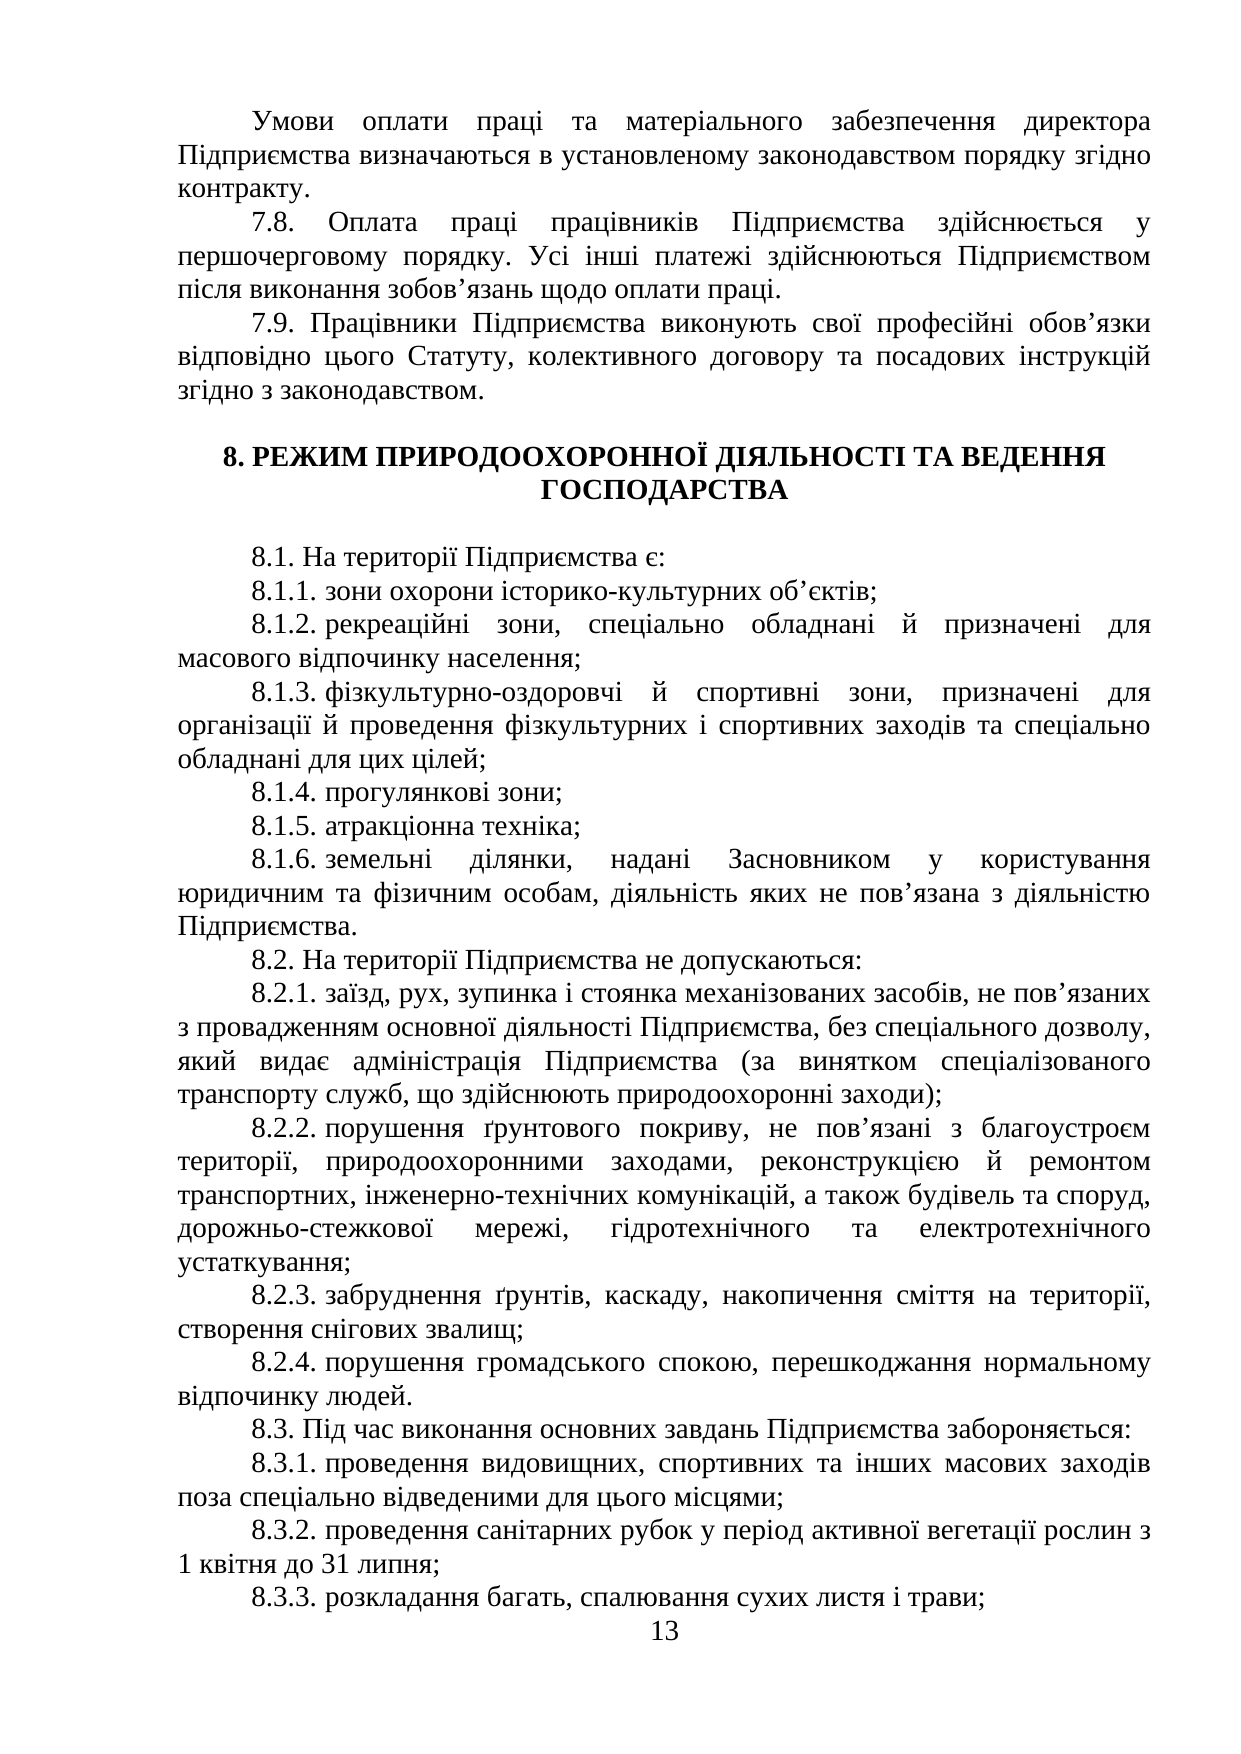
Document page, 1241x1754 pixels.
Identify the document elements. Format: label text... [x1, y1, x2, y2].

text 8.1. На території Підприємства є: [177, 539, 1152, 573]
list проведення видовищних, спортивних та інших масових заходів поза спеціально відведеними для цього місцями; [177, 1445, 1152, 1512]
list забруднення ґрунтів, каскаду, накопичення сміття на території, створення снігових звалищ; [177, 1277, 1152, 1344]
list проведення санітарних рубок у період активної вегетації рослин з 1 квітня до 31 липня; [177, 1512, 1152, 1579]
text 8.3. Під час виконання основних завдань Підприємства забороняється: [177, 1412, 1152, 1445]
list порушення ґрунтового покриву, не пов’язані з благоустроєм території, природоохоронними заходами, реконструкцією й ремонтом транспортних, інженерно-технічних комунікацій, а також будівель та споруд, дорожньо-стежкової мережі, гідротехнічного та електротехнічного устаткування; [177, 1110, 1152, 1277]
text 8. РЕЖИМ ПРИРОДООХОРОННОЇ ДІЯЛЬНОСТІ ТА ВЕДЕННЯ ГОСПОДАРСТВА [177, 439, 1152, 506]
text 7.9. Працівники Підприємства виконують свої професійні обов’язки відповідно цього Статуту, колективного договору та посадових інструкцій згідно з законодавством. [177, 305, 1152, 405]
text Умови оплати праці та матеріального забезпечення директора Підприємства визначаються в установленому законодавством порядку згідно контракту. [177, 103, 1152, 204]
list 8.2. На території Підприємства не допускаються: [251, 942, 1152, 976]
list атракціонна техніка; [177, 808, 1152, 841]
list фізкультурно-оздоровчі й спортивні зони, призначені для організації й проведення фізкультурних і спортивних заходів та спеціально обладнані для цих цілей; [177, 674, 1152, 774]
list порушення громадського спокою, перешкоджання нормальному відпочинку людей. [177, 1344, 1152, 1412]
list рекреаційні зони, спеціально обладнані й призначені для масового відпочинку населення; [177, 607, 1152, 674]
list прогулянкові зони; [177, 774, 1152, 808]
list заїзд, рух, зупинка і стоянка механізованих засобів, не пов’язаних з провадженням основної діяльності Підприємства, без спеціального дозволу, який видає адміністрація Підприємства (за винятком спеціалізованого транспорту служб, що здійснюють природоохоронні заходи); [177, 976, 1152, 1110]
list зони охорони історико-культурних об’єктів; [177, 573, 1152, 607]
list земельні ділянки, надані Засновником у користування юридичним та фізичним особам, діяльність яких не пов’язана з діяльністю Підприємства. [177, 841, 1152, 942]
text 7.8. Оплата праці працівників Підприємства здійснюється у першочерговому порядку. Усі інші платежі здійснюються Підприємством після виконання зобов’язань щодо оплати праці. [177, 204, 1152, 305]
list розкладання багать, спалювання сухих листя і трави; [177, 1579, 1152, 1613]
